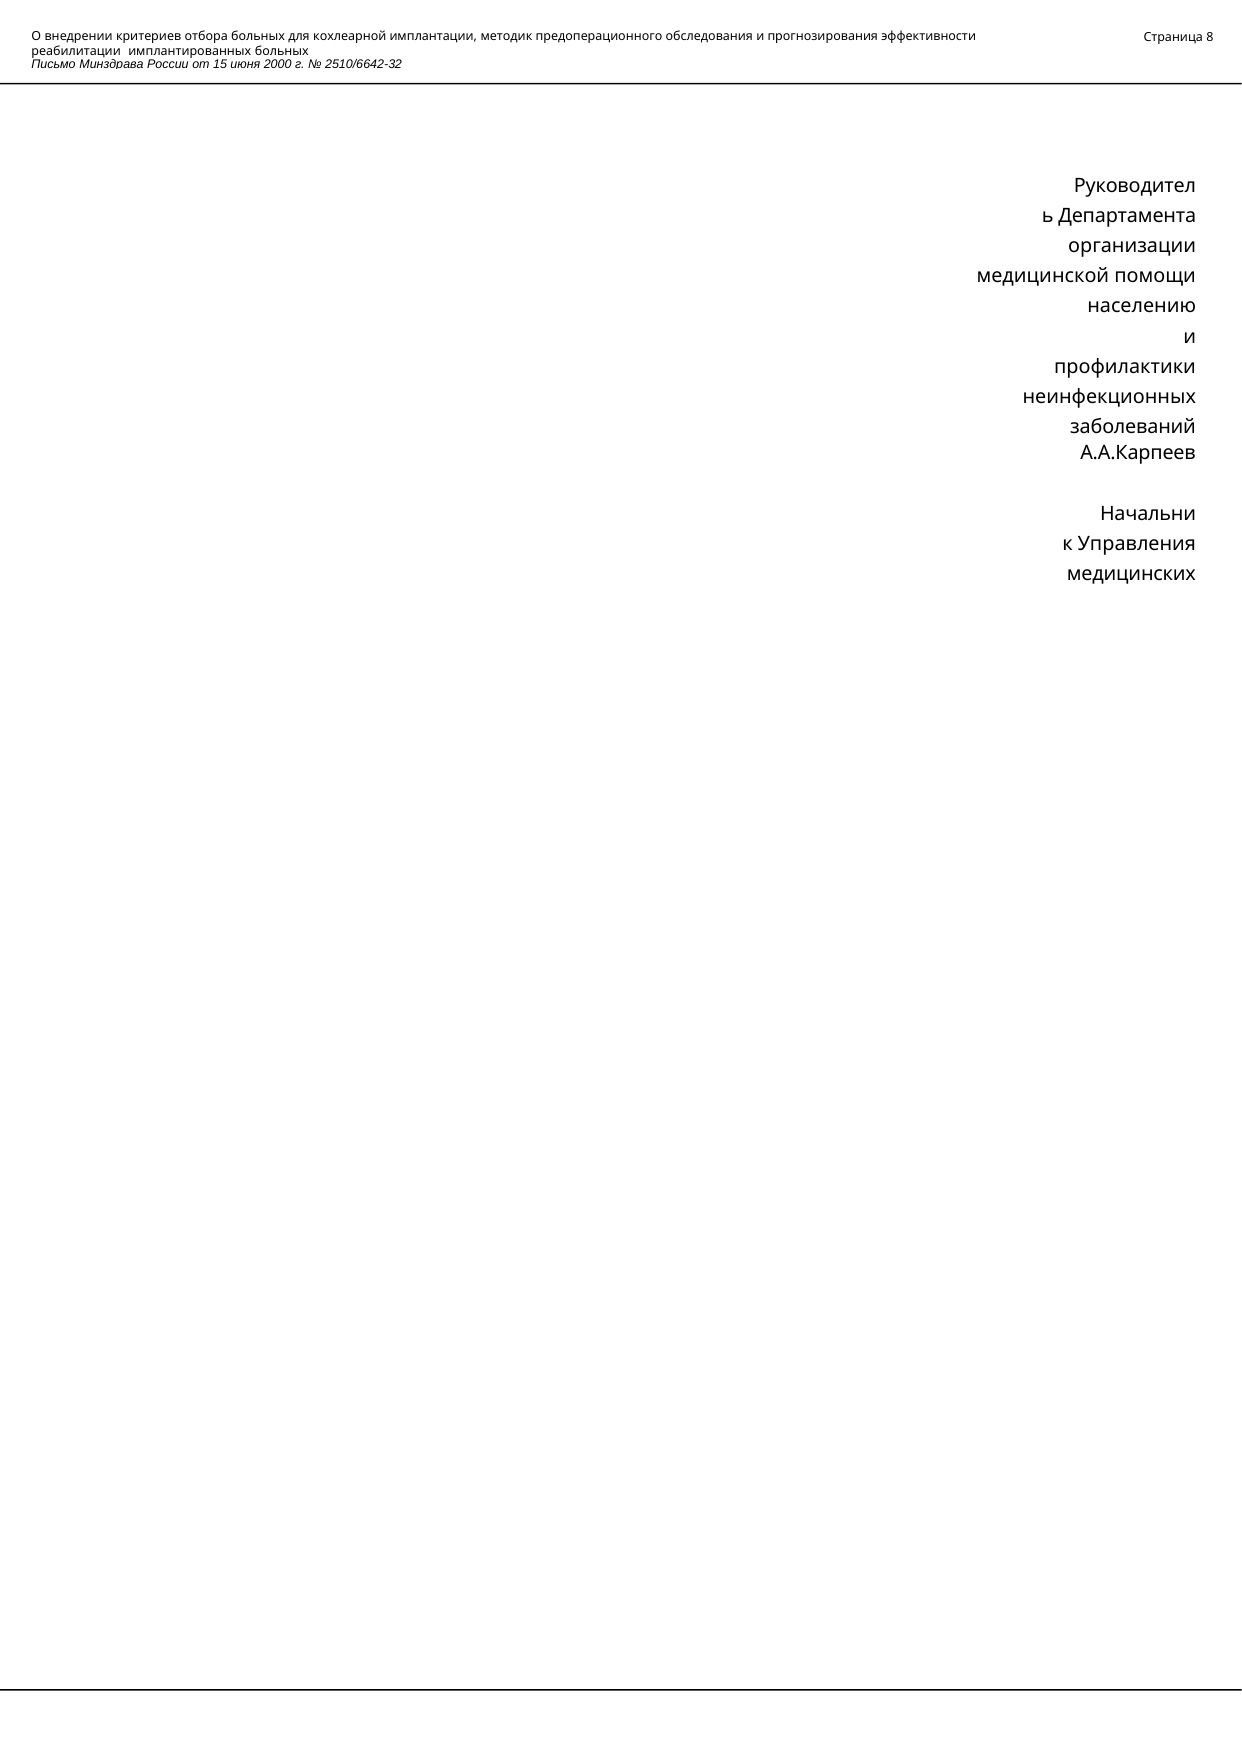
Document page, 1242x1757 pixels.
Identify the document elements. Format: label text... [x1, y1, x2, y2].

text Начальник Управления медицинских [954, 499, 1196, 586]
text А.А.Карпеев [31, 442, 1196, 464]
text и профилактики неинфекционных заболеваний [904, 322, 1196, 439]
text Руководитель Департамента организации медицинской помощи населению [947, 172, 1196, 318]
